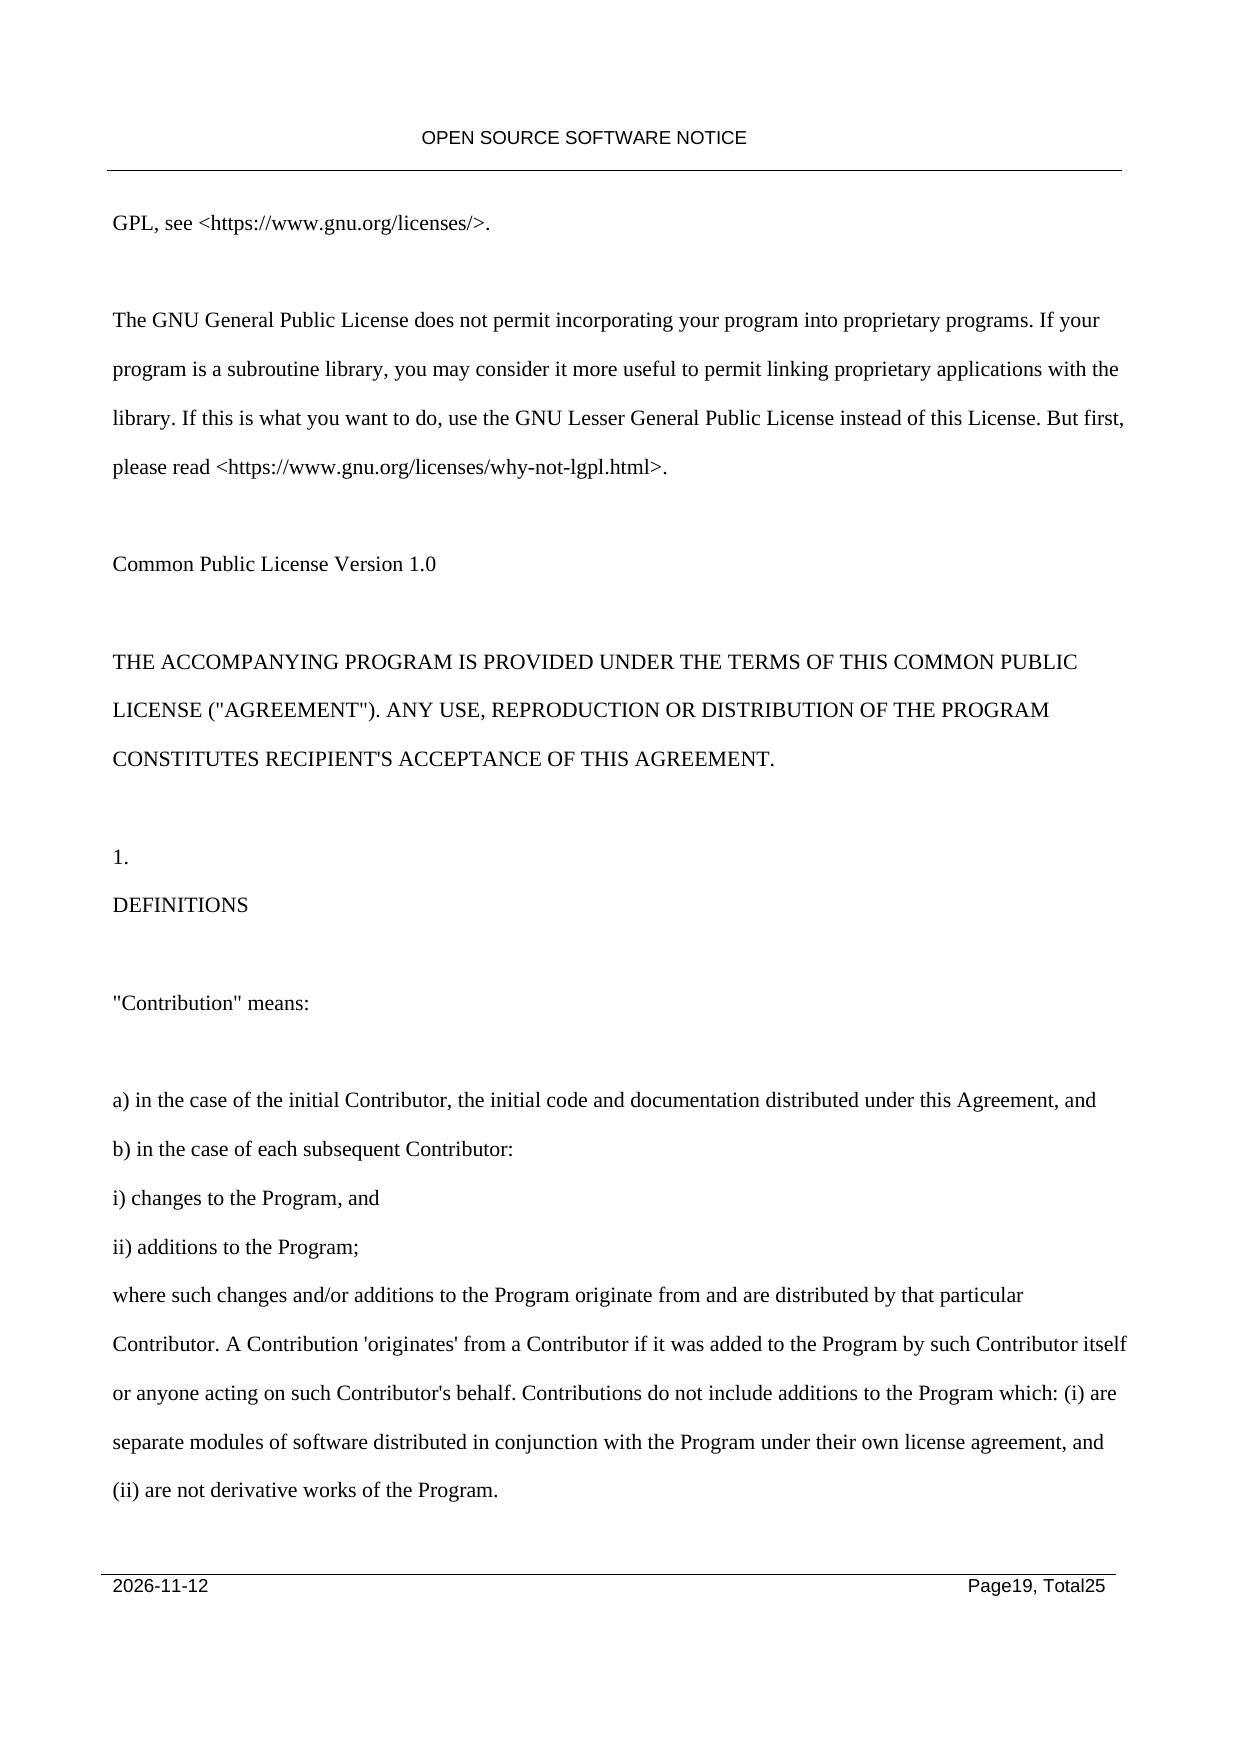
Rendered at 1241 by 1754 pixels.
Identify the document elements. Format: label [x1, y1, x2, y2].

text [112, 206, 1128, 1506]
